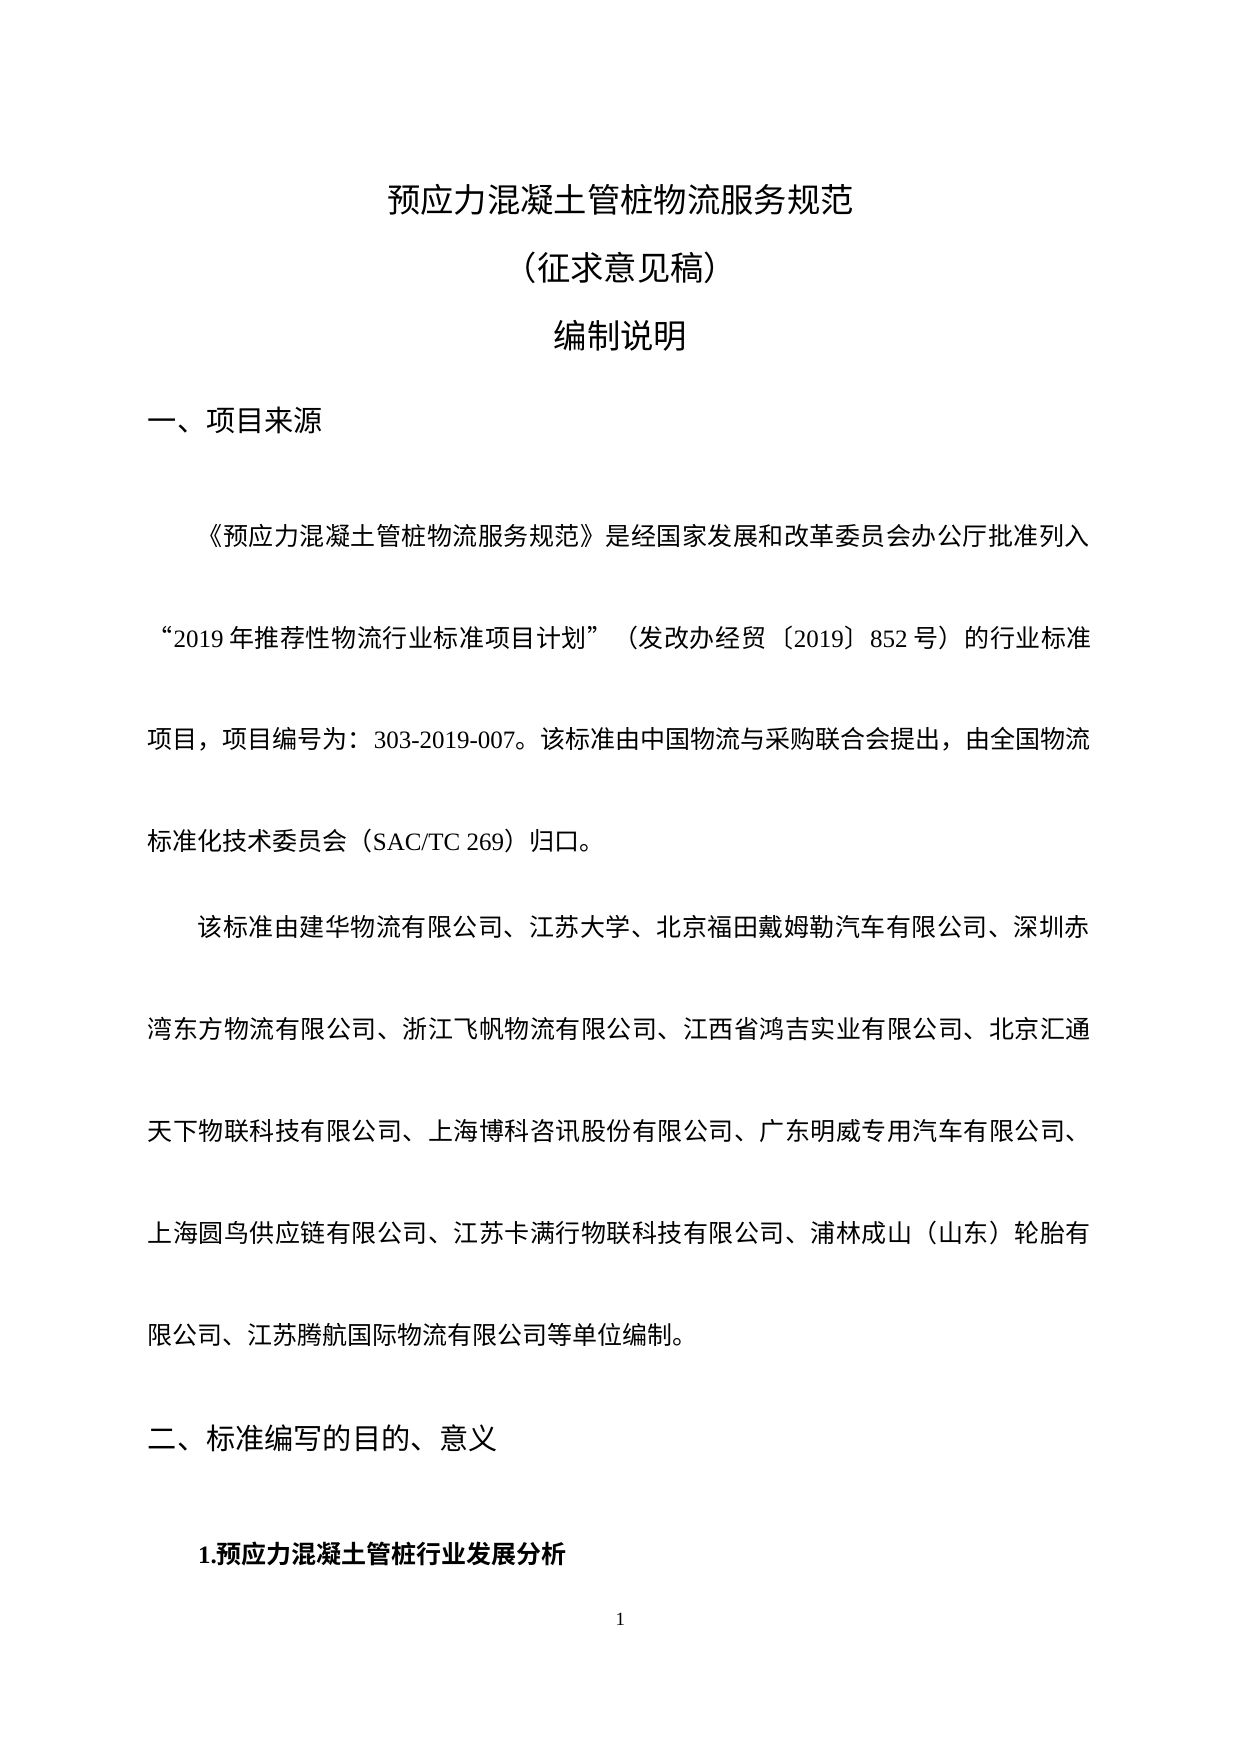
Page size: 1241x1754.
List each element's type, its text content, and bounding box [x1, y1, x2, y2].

text 编制说明 [148, 300, 1092, 368]
subtitle 二、标准编写的目的、意义 [148, 1402, 1092, 1470]
text （征求意见稿） [148, 232, 1092, 300]
text 1.预应力混凝土管桩行业发展分析 [148, 1518, 1092, 1586]
subtitle 一、项目来源 [148, 384, 1092, 452]
text 该标准由建华物流有限公司、江苏大学、北京福田戴姆勒汽车有限公司、深圳赤湾东方物流有限公司、浙江飞帆物流有限公司、江西省鸿吉实业有限公司、北京汇通天下物联科技有限公司、上海博科咨讯股份有限公司、广东明威专用汽车有限公司、上海圆鸟供应链有限公司、江苏卡满行物联科技有限公司、浦林成山（山东）轮胎有限公司、江苏腾航国际物流有限公司等单位编制。 [148, 892, 1092, 1367]
text 《预应力混凝土管桩物流服务规范》是经国家发展和改革委员会办公厅批准列入“2019年推荐性物流行业标准项目计划”（发改办经贸〔2019〕852号）的行业标准项目，项目编号为：303-2019-007。该标准由中国物流与采购联合会提出，由全国物流标准化技术委员会（SAC/TC 269）归口。 [148, 500, 1092, 874]
text 预应力混凝土管桩物流服务规范 [148, 164, 1092, 232]
